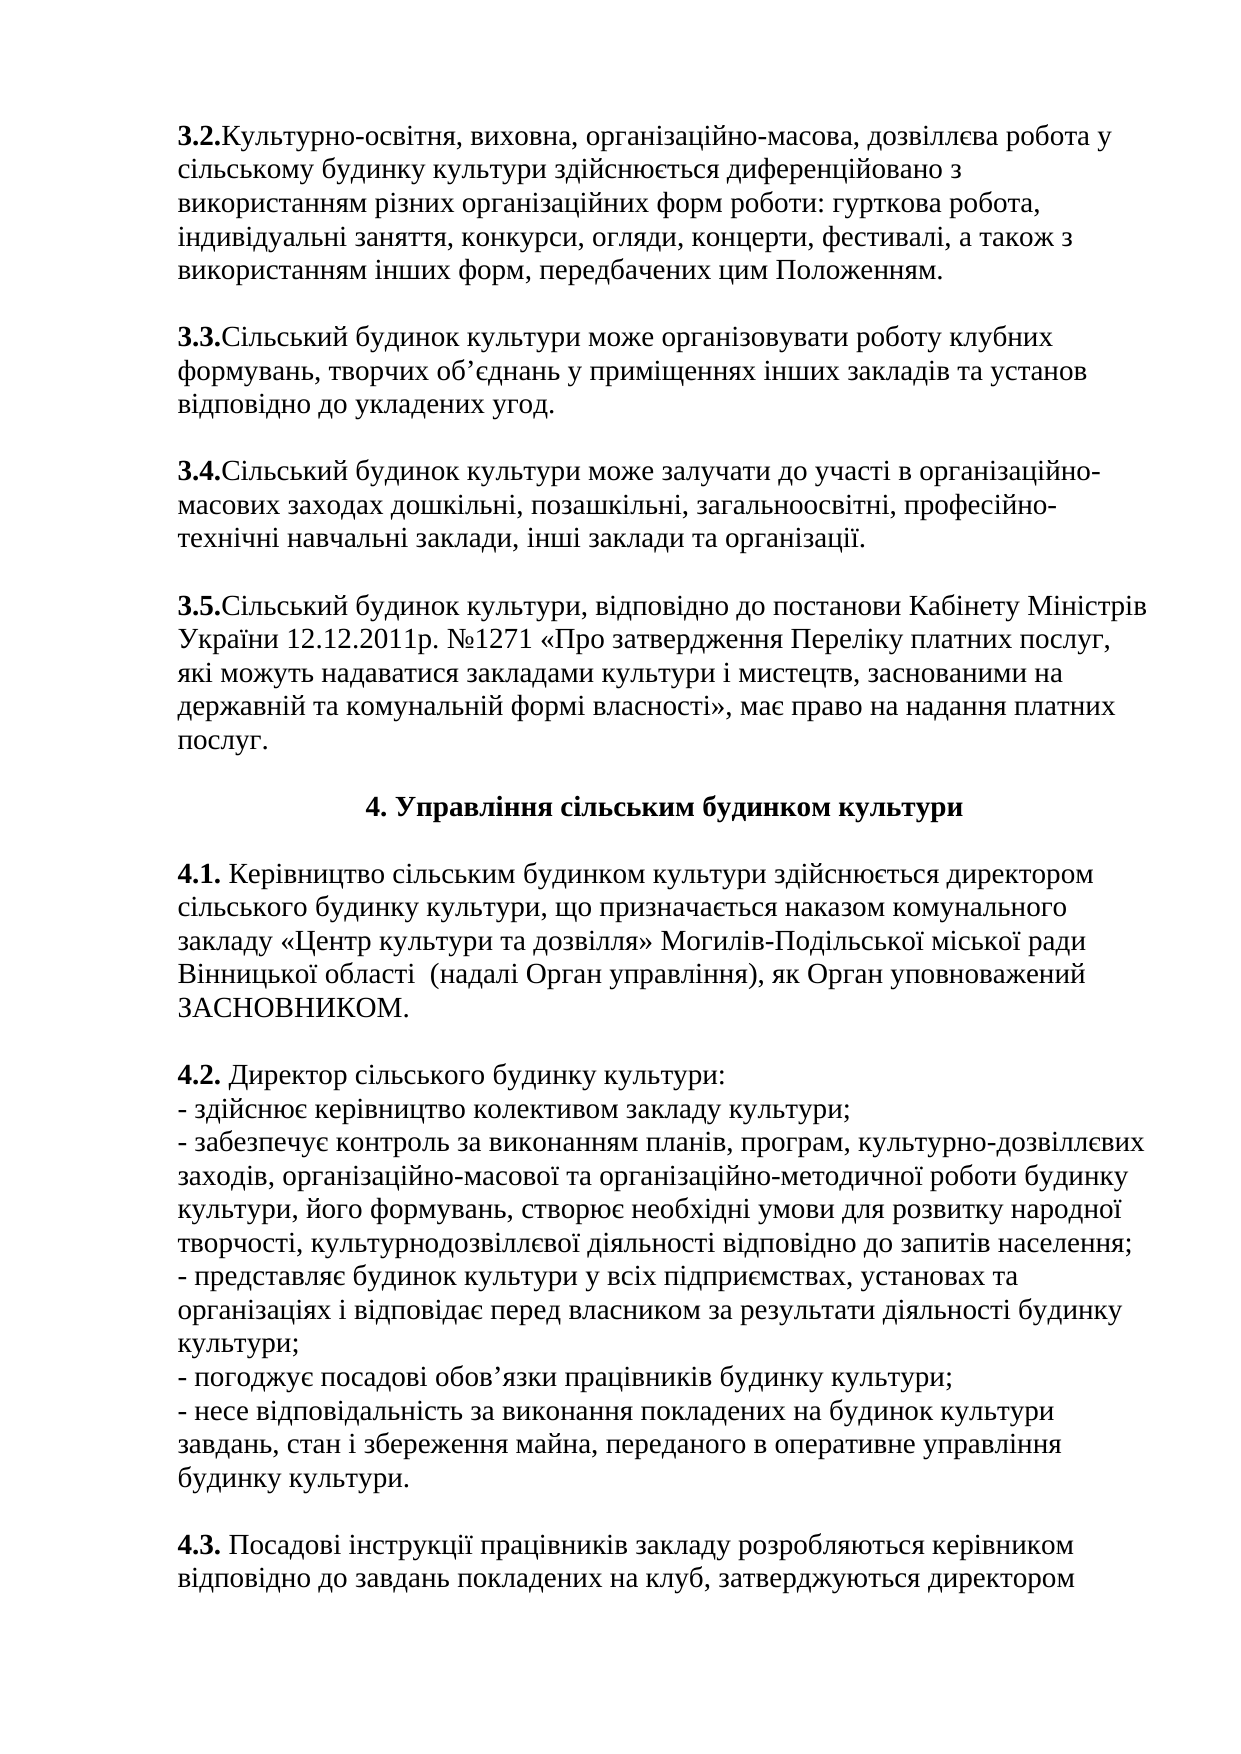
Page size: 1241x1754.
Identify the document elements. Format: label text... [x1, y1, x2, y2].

text - несе відповідальність за виконання покладених на будинок культури завдань, стан і збереження майна, переданого в оперативне управління будинку культури. [177, 1393, 1152, 1493]
text - представляє будинок культури у всіх підприємствах, установах та організаціях і відповідає перед власником за результати діяльності будинку культури; [177, 1258, 1152, 1359]
text 3.4.Сільський будинок культури може залучати до участі в організаційно-масових заходах дошкільні, позашкільні, загальноосвітні, професійно-технічні навчальні заклади, інші заклади та організації. [177, 453, 1152, 554]
text 3.5.Сільський будинок культури, відповідно до постанови Кабінету Міністрів України 12.12.2011р. №1271 «Про затвердження Переліку платних послуг, які можуть надаватися закладами культури і мистецтв, заснованими на державній та комунальній формі власності», має право на надання платних послуг. [177, 588, 1152, 755]
text 4.2. Директор сільського будинку культури: [177, 1057, 1152, 1091]
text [177, 1527, 1152, 1594]
text - погоджує посадові обов’язки працівників будинку культури; [177, 1359, 1152, 1393]
text 3.3.Сільський будинок культури може організовувати роботу клубних формувань, творчих об’єднань у приміщеннях інших закладів та установ відповідно до укладених угод. [177, 319, 1152, 420]
text 4.1. Керівництво сільським будинком культури здійснюється директором сільського будинку культури, що призначається наказом комунального закладу «Центр культури та дозвілля» Могилів-Подільської міської ради Вінницької області (надалі Орган управління), як Орган уповноважений ЗАСНОВНИКОМ. [177, 856, 1152, 1024]
text - здійснює керівництво колективом закладу культури; [177, 1091, 1152, 1124]
text 3.2.Культурно-освітня, виховна, організаційно-масова, дозвіллєва робота у сільському будинку культури здійснюється диференційовано з використанням різних організаційних форм роботи: гурткова робота, індивідуальні заняття, конкурси, огляди, концерти, фестивалі, а також з використанням інших форм, передбачених цим Положенням. [177, 118, 1152, 286]
text 4. Управління сільським будинком культури [177, 789, 1152, 822]
text - забезпечує контроль за виконанням планів, програм, культурно-дозвіллєвих заходів, організаційно-масової та організаційно-методичної роботи будинку культури, його формувань, створює необхідні умови для розвитку народної творчості, культурнодозвіллєвої діяльності відповідно до запитів населення; [177, 1124, 1152, 1258]
